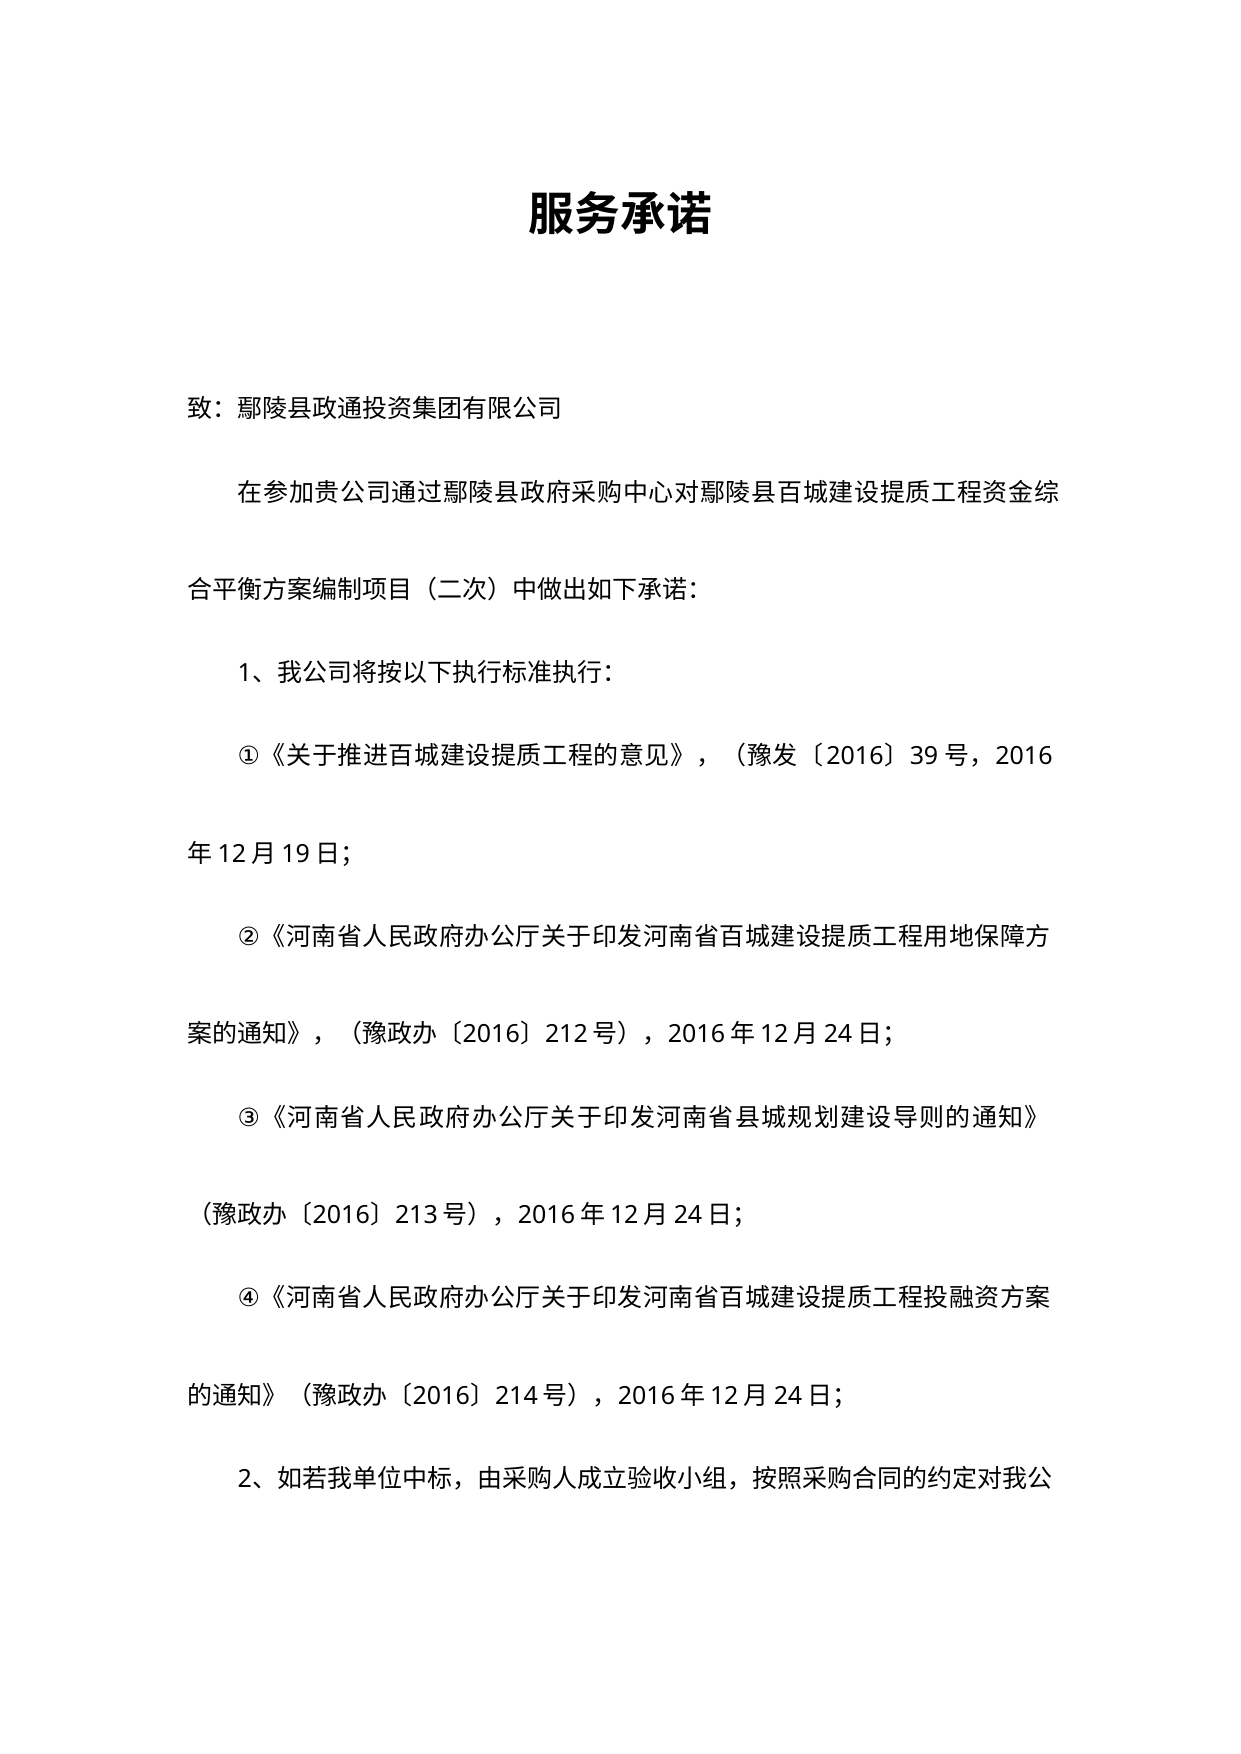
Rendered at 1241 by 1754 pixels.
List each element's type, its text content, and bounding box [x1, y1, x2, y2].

text ①《关于推进百城建设提质工程的意见》，（豫发〔2016〕39号，2016年12月19日； [187, 721, 1053, 884]
text ④《河南省人民政府办公厅关于印发河南省百城建设提质工程投融资方案的通知》（豫政办〔2016〕214号），2016年12月24日； [187, 1263, 1053, 1426]
text ②《河南省人民政府办公厅关于印发河南省百城建设提质工程用地保障方案的通知》，（豫政办〔2016〕212号），2016年12月24日； [187, 902, 1053, 1064]
text 服务承诺 [187, 162, 1053, 259]
text ③《河南省人民政府办公厅关于印发河南省县城规划建设导则的通知》（豫政办〔2016〕213号），2016年12月24日； [187, 1083, 1053, 1245]
text 在参加贵公司通过鄢陵县政府采购中心对鄢陵县百城建设提质工程资金综合平衡方案编制项目（二次）中做出如下承诺： [187, 458, 1062, 620]
text 1、我公司将按以下执行标准执行： [187, 638, 1053, 703]
text 致：鄢陵县政通投资集团有限公司 [187, 374, 1062, 439]
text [187, 1444, 1053, 1509]
